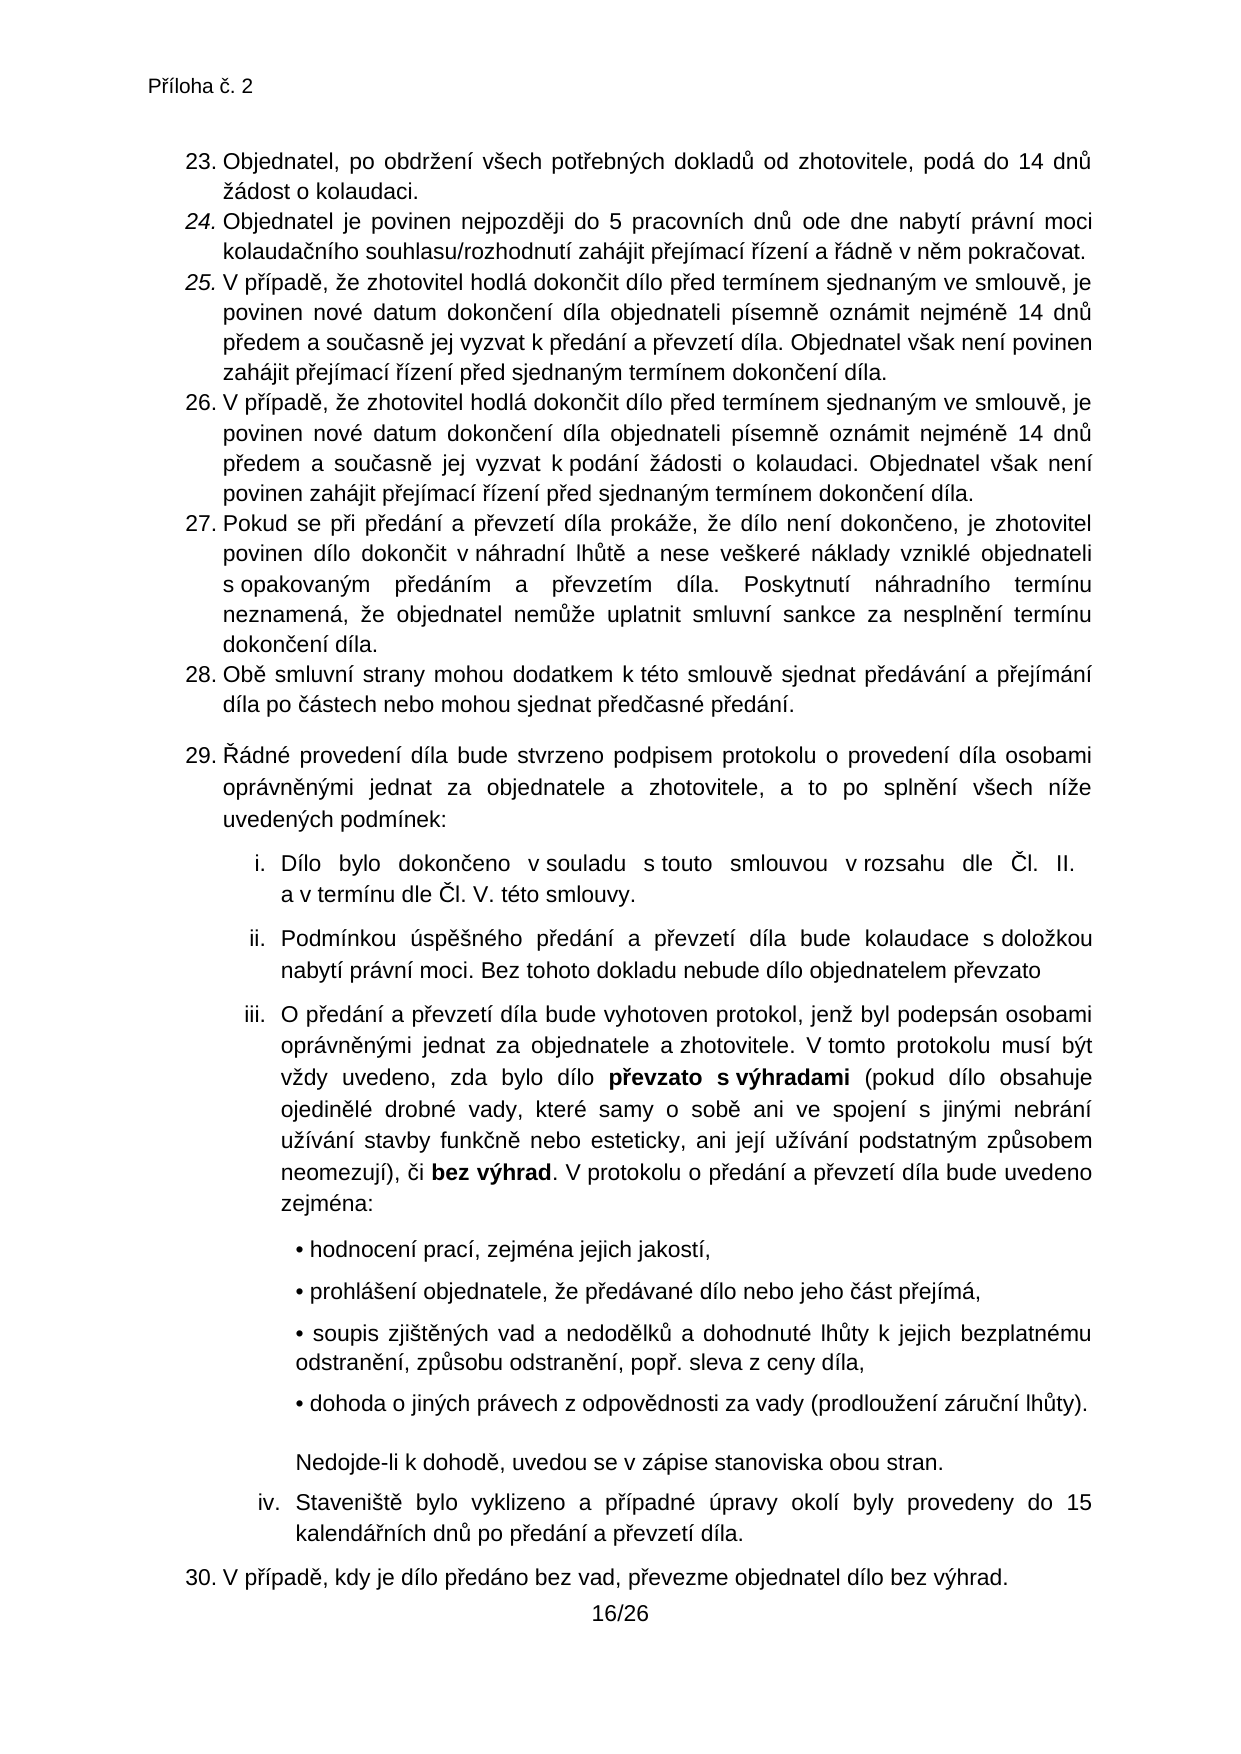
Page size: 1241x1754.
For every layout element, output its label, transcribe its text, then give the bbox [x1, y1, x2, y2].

list Staveniště bylo vyklizeno a případné úpravy okolí byly provedeny do 15 kalendářních dnů po předání a převzetí díla. [281, 1488, 1093, 1546]
list V případě, že zhotovitel hodlá dokončit dílo před termínem sjednaným ve smlouvě, je povinen nové datum dokončení díla objednateli písemně oznámit nejméně 14 dnů předem a současně jej vyzvat k předání a převzetí díla. Objednatel však není povinen zahájit přejímací řízení před sjednaným termínem dokončení díla. [185, 268, 1093, 385]
text • dohoda o jiných právech z odpovědnosti za vady (prodloužení záruční lhůty). [221, 1388, 1093, 1418]
list Objednatel je povinen nejpozději do 5 pracovních dnů ode dne nabytí právní moci kolaudačního souhlasu/rozhodnutí zahájit přejímací řízení a řádně v něm pokračovat. [185, 208, 1093, 264]
list V případě, že zhotovitel hodlá dokončit dílo před termínem sjednaným ve smlouvě, je povinen nové datum dokončení díla objednateli písemně oznámit nejméně 14 dnů předem a současně jej vyzvat k podání žádosti o kolaudaci. Objednatel však není povinen zahájit přejímací řízení před sjednaným termínem dokončení díla. [185, 389, 1093, 506]
list Objednatel, po obdržení všech potřebných dokladů od zhotovitele, podá do 14 dnů žádost o kolaudaci. [185, 148, 1093, 204]
list Obě smluvní strany mohou dodatkem k této smlouvě sjednat předávání a přejímání díla po částech nebo mohou sjednat předčasné předání. [185, 661, 1093, 718]
text • soupis zjištěných vad a nedodělků a dohodnuté lhůty k jejich bezplatnému odstranění, způsobu odstranění, popř. sleva z ceny díla, [295, 1318, 1093, 1376]
list V případě, kdy je dílo předáno bez vad, převezme objednatel dílo bez výhrad. [185, 1564, 1093, 1590]
list Řádné provedení díla bude stvrzeno podpisem protokolu o provedení díla osobami oprávněnými jednat za objednatele a zhotovitele, a to po splnění všech níže uvedených podmínek: [185, 742, 1093, 832]
text Nedojde-li k dohodě, uvedou se v zápise stanoviska obou stran. [221, 1447, 1093, 1476]
list Podmínkou úspěšného předání a převzetí díla bude kolaudace s doložkou nabytí právní moci. Bez tohoto dokladu nebude dílo objednatelem převzato [266, 925, 1093, 983]
list O předání a převzetí díla bude vyhotoven protokol, jenž byl podepsán osobami oprávněnými jednat za objednatele a zhotovitele. V tomto protokolu musí být vždy uvedeno, zda bylo dílo převzato s výhradami (pokud dílo obsahuje ojedinělé drobné vady, které samy o sobě ani ve spojení s jinými nebrání užívání stavby funkčně nebo esteticky, ani její užívání podstatným způsobem neomezují), či bez výhrad. V protokolu o předání a převzetí díla bude uvedeno zejména: [266, 1001, 1093, 1217]
list Pokud se při předání a převzetí díla prokáže, že dílo není dokončeno, je zhotovitel povinen dílo dokončit v náhradní lhůtě a nese veškeré náklady vzniklé objednateli s opakovaným předáním a převzetím díla. Poskytnutí náhradního termínu neznamená, že objednatel nemůže uplatnit smluvní sankce za nesplnění termínu dokončení díla. [185, 510, 1093, 657]
text • prohlášení objednatele, že předávané dílo nebo jeho část přejímá, [221, 1276, 1093, 1305]
text • hodnocení prací, zejména jejich jakostí, [221, 1234, 1093, 1263]
list Dílo bylo dokončeno v souladu s touto smlouvou v rozsahu dle Čl. II. a v termínu dle Čl. V. této smlouvy. [266, 849, 1093, 907]
